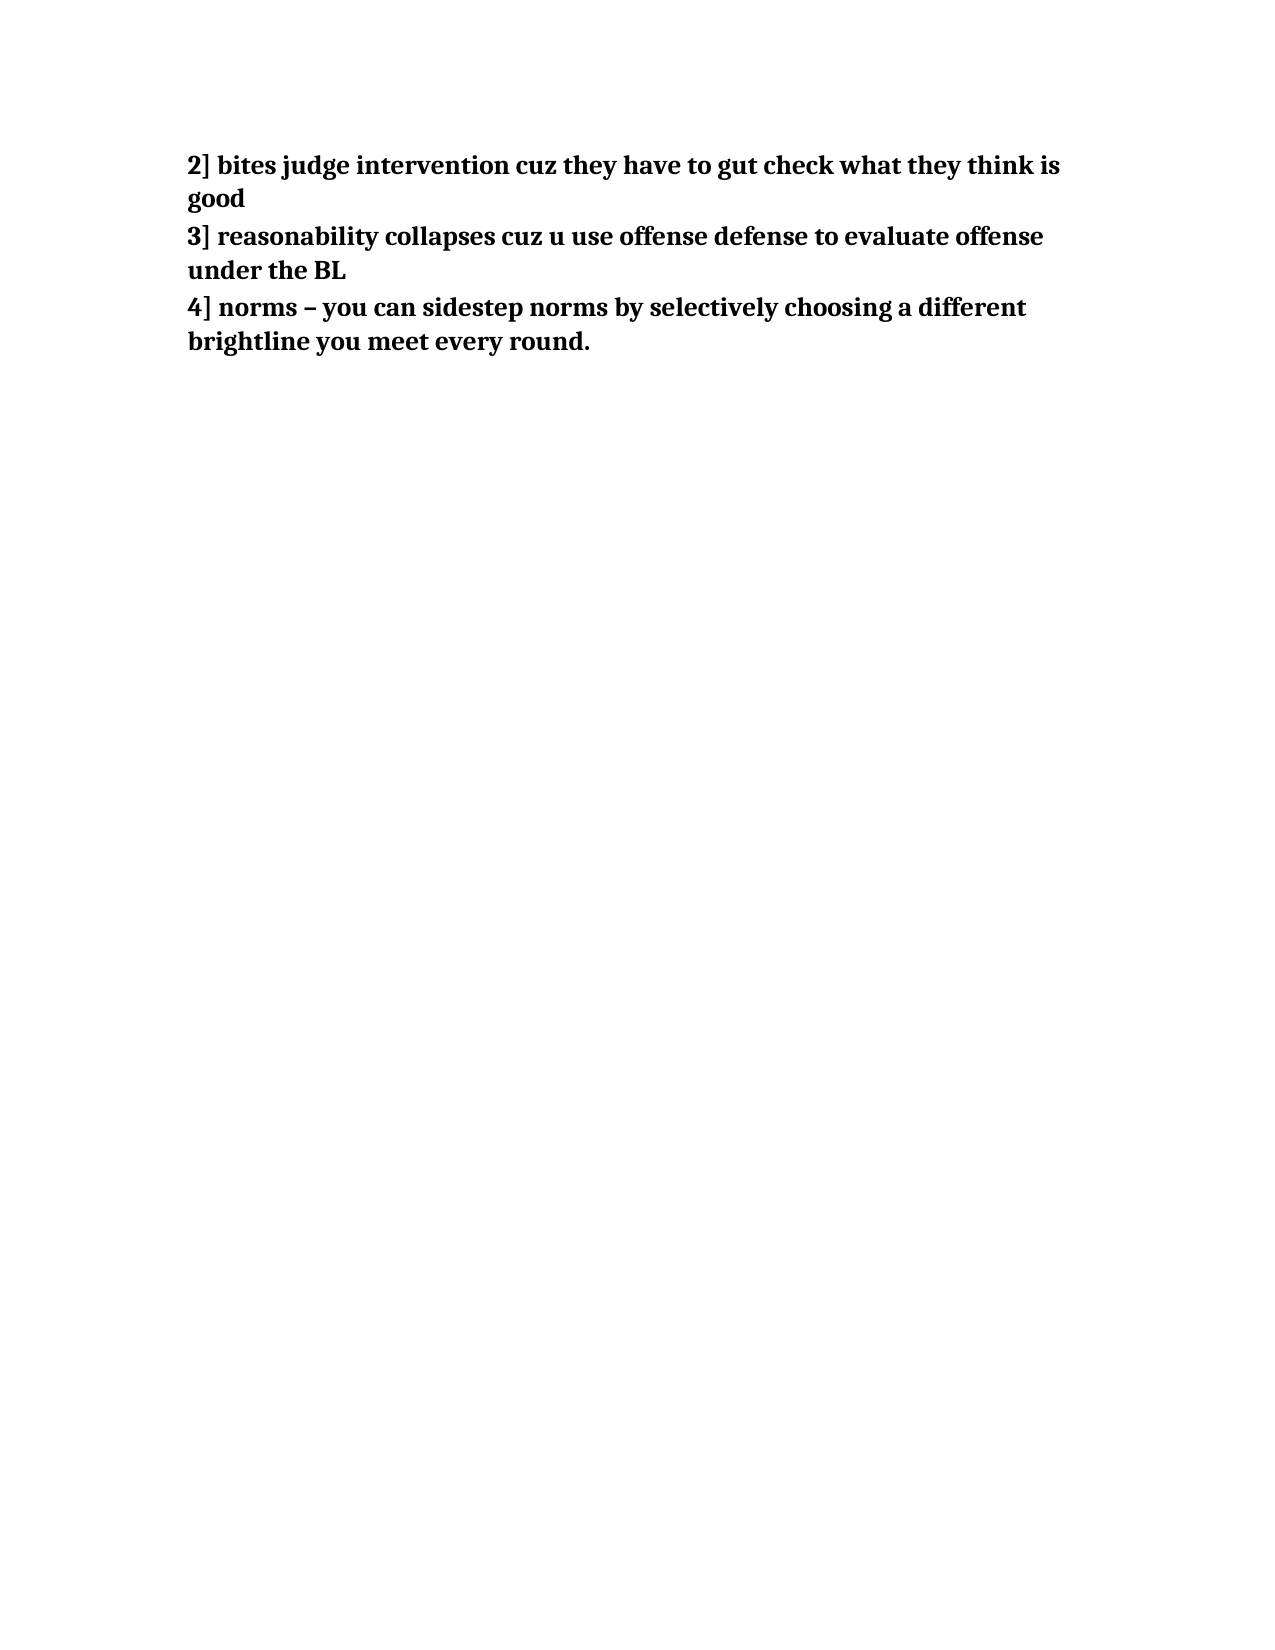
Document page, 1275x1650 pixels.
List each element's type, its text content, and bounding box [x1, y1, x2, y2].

subtitle 3] reasonability collapses cuz u use offense defense to evaluate offense under the BL [187, 221, 1087, 286]
subtitle 2] bites judge intervention cuz they have to gut check what they think is good [187, 150, 1087, 215]
subtitle 4] norms – you can sidestep norms by selectively choosing a different brightline you meet every round. [187, 292, 1087, 357]
